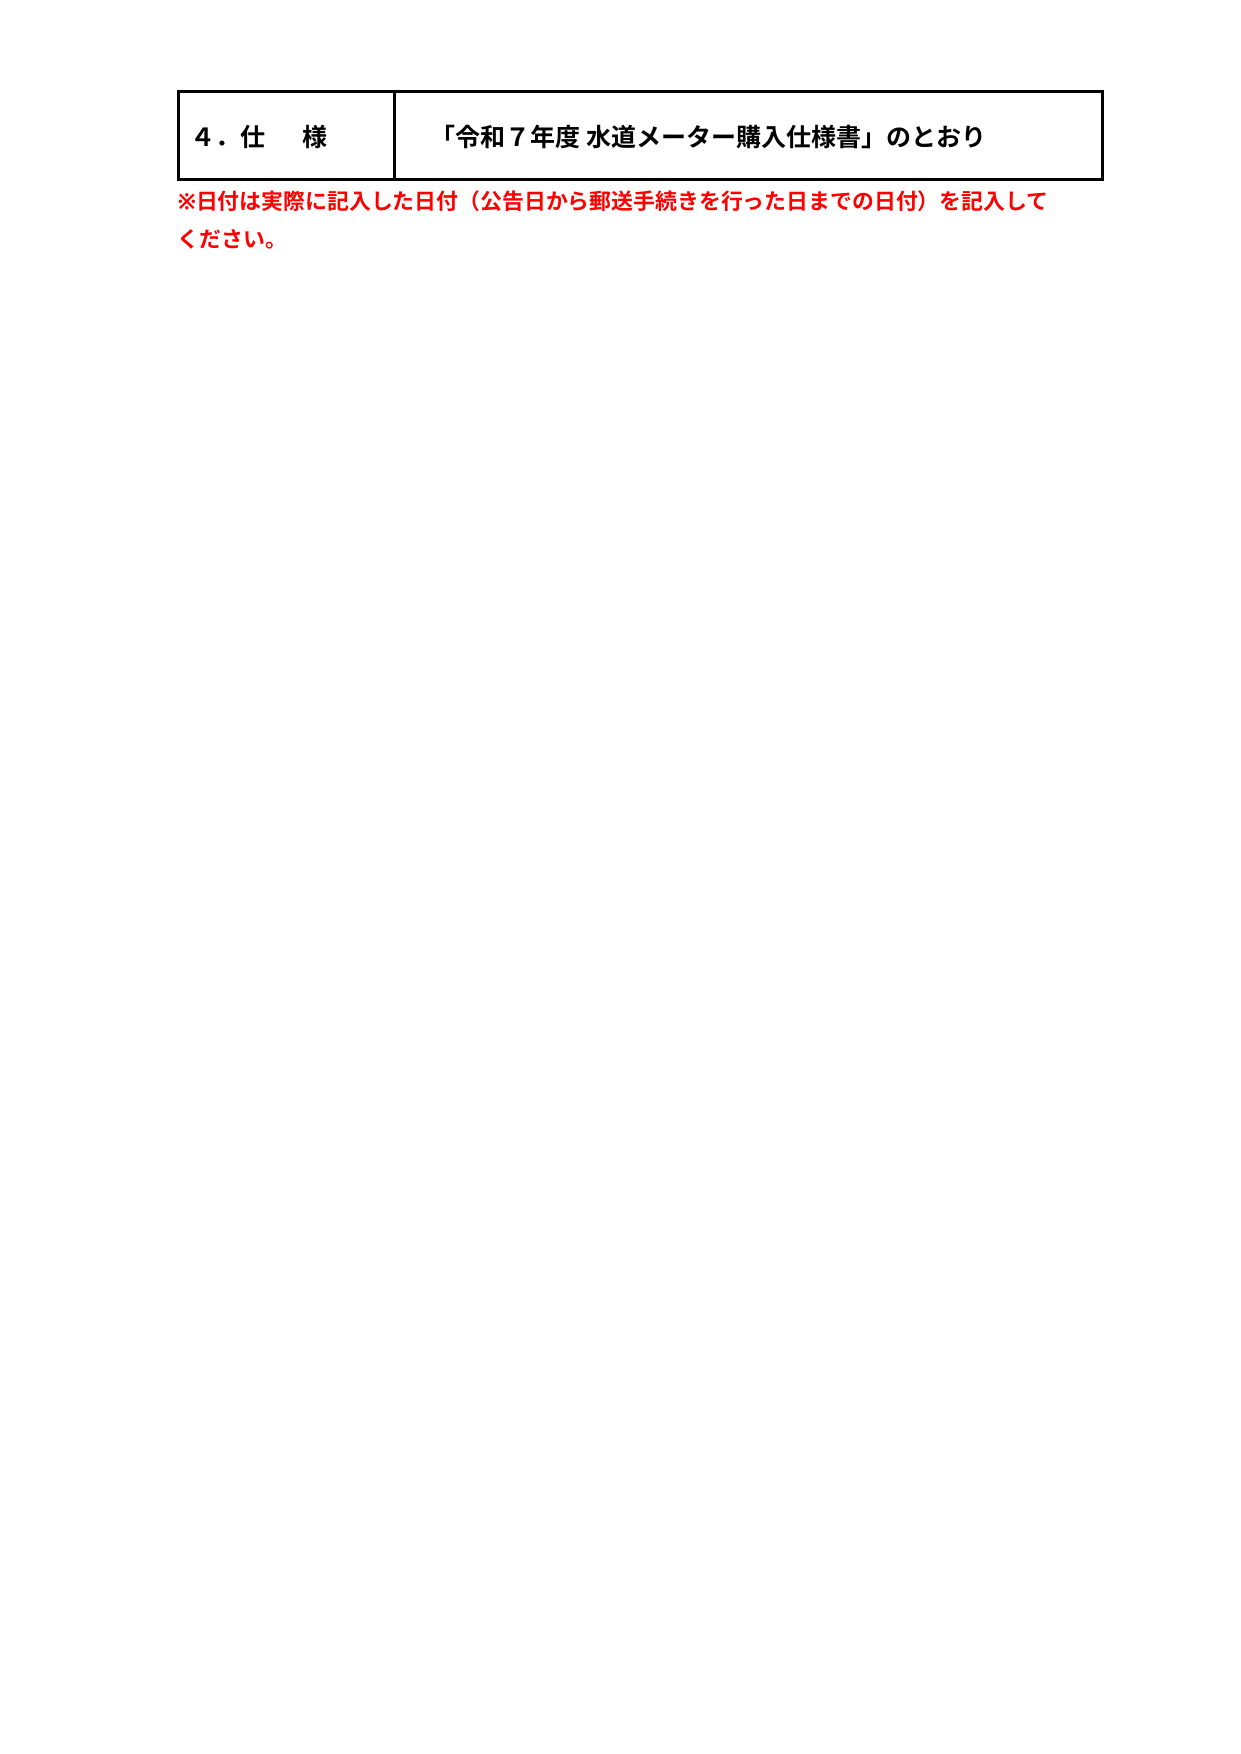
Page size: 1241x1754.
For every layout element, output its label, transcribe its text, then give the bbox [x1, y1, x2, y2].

table_cell ４．仕様 [180, 93, 393, 178]
table_cell 「令和７年度 水道メーター購入仕様書」のとおり [396, 93, 1101, 178]
text ※日付は実際に記入した日付（公告日から郵送手続きを行った日までの日付）を記入してください。 [177, 181, 1063, 256]
